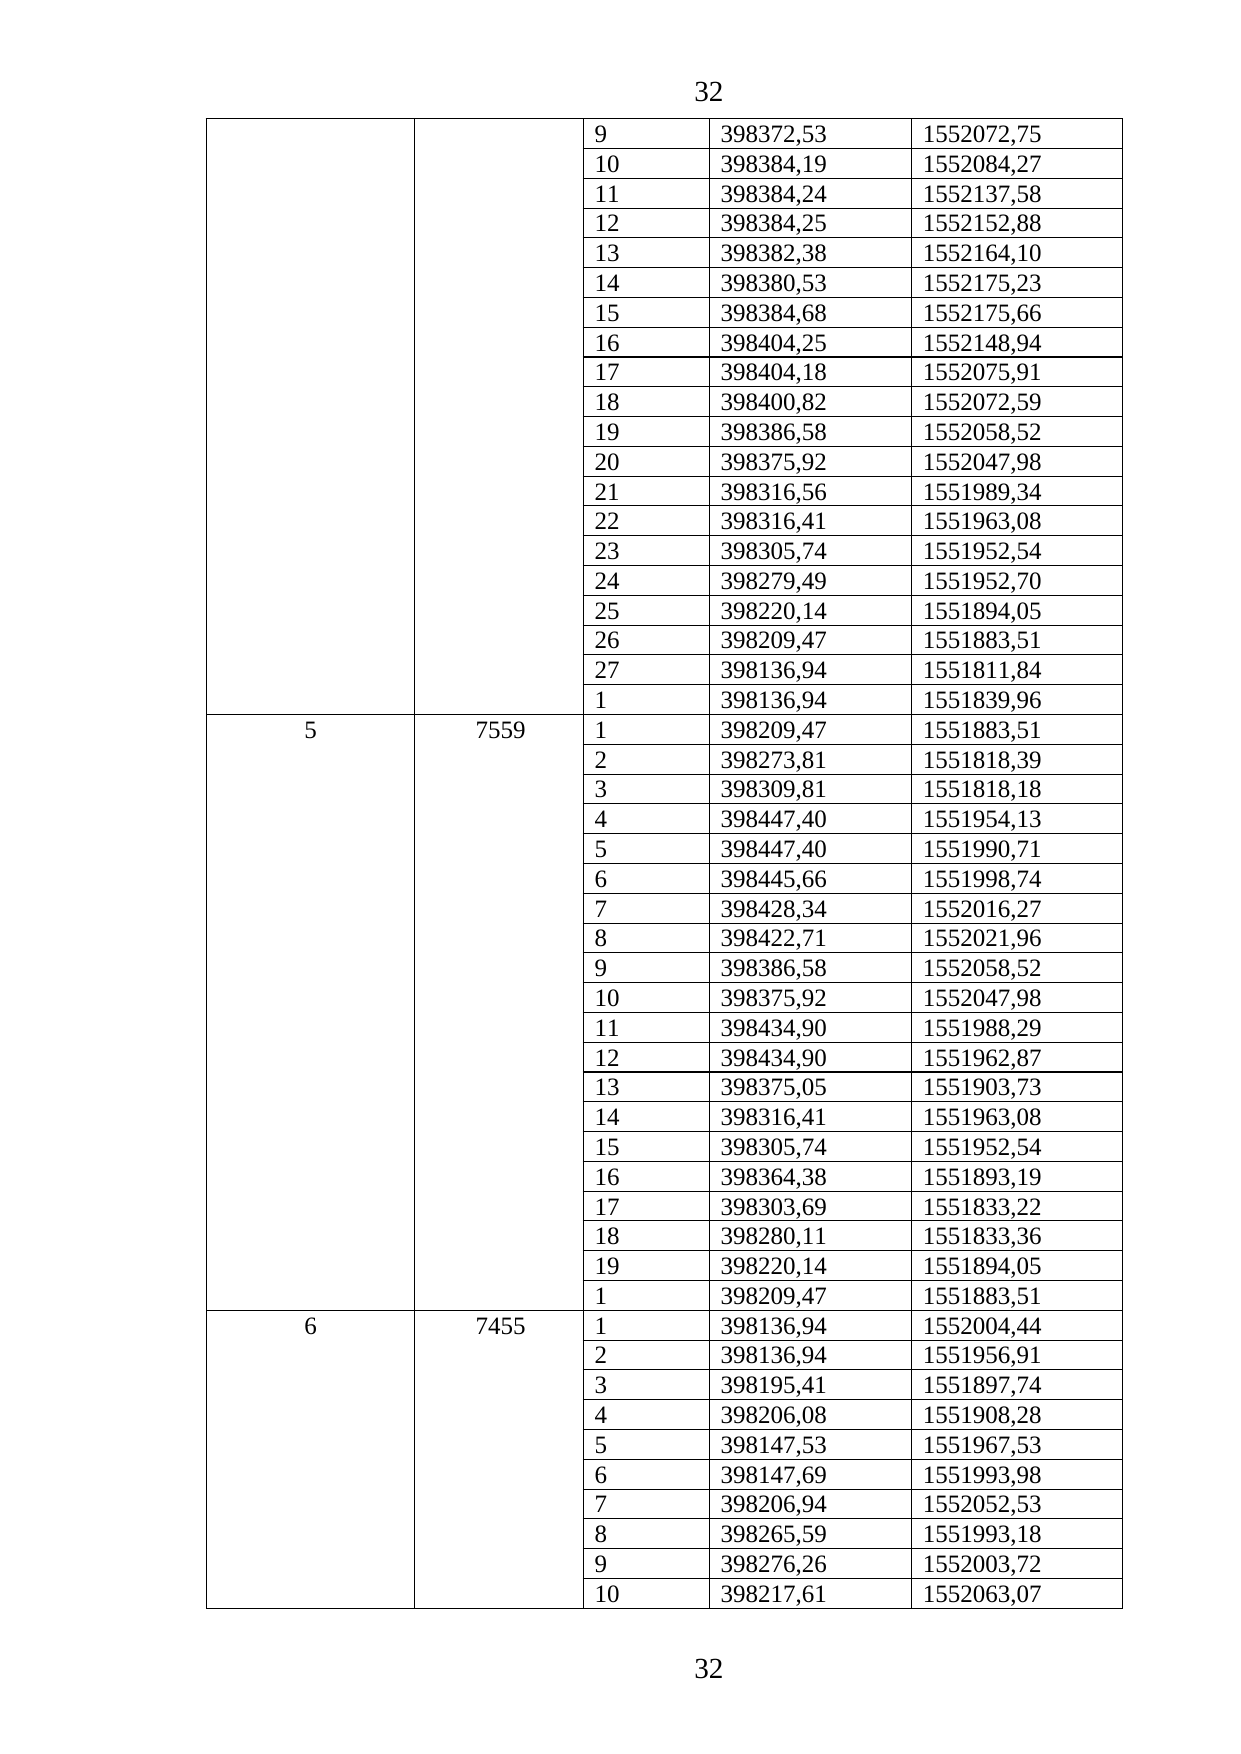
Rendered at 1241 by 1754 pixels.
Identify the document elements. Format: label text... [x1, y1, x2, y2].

table_cell 12 [584, 1043, 709, 1071]
table_cell 398316,56 [710, 477, 911, 505]
table_cell 1551990,71 [912, 834, 1122, 863]
table_cell 1551903,73 [912, 1073, 1122, 1101]
table_cell 398386,58 [710, 417, 911, 446]
table_cell 398384,24 [710, 179, 911, 207]
table_cell 1552084,27 [912, 149, 1122, 178]
table_cell 1552016,27 [912, 894, 1122, 922]
table_cell 1551833,22 [912, 1192, 1122, 1220]
table_cell 398382,38 [710, 238, 911, 267]
table_cell 398206,08 [710, 1400, 911, 1429]
table_cell 398209,47 [710, 715, 911, 744]
table_cell 11 [584, 1013, 709, 1042]
table_cell 1551833,36 [912, 1221, 1122, 1250]
table_cell 7 [584, 1490, 709, 1518]
table_cell 17 [584, 1192, 709, 1220]
table_cell 398195,41 [710, 1370, 911, 1399]
table_cell 10 [584, 1579, 709, 1608]
table_cell 13 [584, 238, 709, 267]
table_cell 5 [584, 834, 709, 863]
table_cell 10 [584, 983, 709, 1012]
table_cell 1552004,44 [912, 1311, 1122, 1339]
table_cell 398136,94 [710, 1341, 911, 1369]
table_cell 1551883,51 [912, 1281, 1122, 1310]
table_cell 11 [584, 179, 709, 207]
table_cell 1552075,91 [912, 358, 1122, 386]
table_cell 21 [584, 477, 709, 505]
table_cell 398434,90 [710, 1043, 911, 1071]
table_cell 398209,47 [710, 1281, 911, 1310]
table_cell 19 [584, 417, 709, 446]
table_cell 398265,59 [710, 1519, 911, 1548]
table_cell 1551818,39 [912, 745, 1122, 773]
table_cell 22 [584, 506, 709, 535]
table_cell 398404,25 [710, 328, 911, 356]
table_cell 1551952,54 [912, 536, 1122, 565]
table_cell 398375,05 [710, 1073, 911, 1101]
table_cell 1 [584, 1281, 709, 1310]
table_cell 1551993,98 [912, 1460, 1122, 1488]
table_cell 23 [584, 536, 709, 565]
table_cell 24 [584, 566, 709, 595]
table_cell 6 [584, 1460, 709, 1488]
table_cell 1552058,52 [912, 953, 1122, 982]
table_cell 398384,68 [710, 298, 911, 327]
table_cell 1551883,51 [912, 626, 1122, 654]
table_cell 1551998,74 [912, 864, 1122, 893]
table_cell 17 [584, 358, 709, 386]
table_cell 398447,40 [710, 834, 911, 863]
table_cell 6 [207, 1311, 414, 1608]
table_cell 1552047,98 [912, 983, 1122, 1012]
table_cell 398375,92 [710, 983, 911, 1012]
table_cell 8 [584, 1519, 709, 1548]
table_cell 398217,61 [710, 1579, 911, 1608]
table_cell 398384,19 [710, 149, 911, 178]
table_cell 1551883,51 [912, 715, 1122, 744]
table_cell 10 [584, 149, 709, 178]
table_cell 15 [584, 1132, 709, 1161]
table_cell 398305,74 [710, 536, 911, 565]
table_cell 1551989,34 [912, 477, 1122, 505]
table_cell 9 [584, 1549, 709, 1578]
table_cell 398445,66 [710, 864, 911, 893]
table_cell 398280,11 [710, 1221, 911, 1250]
table_cell 12 [584, 209, 709, 237]
table_cell 2 [584, 745, 709, 773]
table_cell 9 [584, 119, 709, 148]
table_cell 398273,81 [710, 745, 911, 773]
table_cell 1551908,28 [912, 1400, 1122, 1429]
table_cell 398303,69 [710, 1192, 911, 1220]
table_cell 1551963,08 [912, 506, 1122, 535]
table_cell 16 [584, 328, 709, 356]
table_cell 1552175,66 [912, 298, 1122, 327]
table_cell 398220,14 [710, 1251, 911, 1280]
table_cell 1551967,53 [912, 1430, 1122, 1459]
table_cell 398316,41 [710, 1102, 911, 1131]
table_cell 7455 [415, 1311, 583, 1608]
table_cell 16 [584, 1162, 709, 1191]
table_cell 1 [584, 685, 709, 714]
table_cell 1551988,29 [912, 1013, 1122, 1042]
table_cell 1552063,07 [912, 1579, 1122, 1608]
table_cell 14 [584, 1102, 709, 1131]
table_cell 20 [584, 447, 709, 476]
table_cell 1551954,13 [912, 804, 1122, 833]
table_cell 1552072,75 [912, 119, 1122, 148]
table_cell 1552072,59 [912, 387, 1122, 416]
table_cell 5 [584, 1430, 709, 1459]
table_cell 398305,74 [710, 1132, 911, 1161]
table_cell 14 [584, 268, 709, 297]
table_cell 398276,26 [710, 1549, 911, 1578]
table_cell 1552047,98 [912, 447, 1122, 476]
table_cell 4 [584, 1400, 709, 1429]
table_cell 1551897,74 [912, 1370, 1122, 1399]
table_cell 1551993,18 [912, 1519, 1122, 1548]
table_cell 398136,94 [710, 655, 911, 684]
table_cell 398434,90 [710, 1013, 911, 1042]
table_cell 1552148,94 [912, 328, 1122, 356]
table_cell 2 [584, 1341, 709, 1369]
table_cell 1551962,87 [912, 1043, 1122, 1071]
table_cell 398136,94 [710, 1311, 911, 1339]
table_cell 1551952,54 [912, 1132, 1122, 1161]
table_cell 1551956,91 [912, 1341, 1122, 1369]
table_cell 1552175,23 [912, 268, 1122, 297]
table_cell 398404,18 [710, 358, 911, 386]
table_cell 1 [584, 715, 709, 744]
table_cell 398372,53 [710, 119, 911, 148]
table_cell 3 [584, 775, 709, 803]
table_cell 1551811,84 [912, 655, 1122, 684]
table_cell 398447,40 [710, 804, 911, 833]
table_cell 1552003,72 [912, 1549, 1122, 1578]
table_cell 1551818,18 [912, 775, 1122, 803]
table_cell 3 [584, 1370, 709, 1399]
table_cell 398206,94 [710, 1490, 911, 1518]
table_cell 398400,82 [710, 387, 911, 416]
table_cell 7 [584, 894, 709, 922]
table_cell 1552137,58 [912, 179, 1122, 207]
table_cell 1551952,70 [912, 566, 1122, 595]
table_cell 398386,58 [710, 953, 911, 982]
table_cell 13 [584, 1073, 709, 1101]
table_cell 27 [584, 655, 709, 684]
table_cell 5 [207, 715, 414, 1310]
table_cell 398147,69 [710, 1460, 911, 1488]
table_cell 25 [584, 596, 709, 624]
table_cell 1552058,52 [912, 417, 1122, 446]
table_cell 1 [584, 1311, 709, 1339]
table_cell 7559 [415, 715, 583, 1310]
table_cell 1551963,08 [912, 1102, 1122, 1131]
table_cell 398279,49 [710, 566, 911, 595]
table_cell 6 [584, 864, 709, 893]
table_cell 1552052,53 [912, 1490, 1122, 1518]
table_cell 1552152,88 [912, 209, 1122, 237]
table_cell 26 [584, 626, 709, 654]
table_cell 1551839,96 [912, 685, 1122, 714]
table_cell 398375,92 [710, 447, 911, 476]
table_cell 398147,53 [710, 1430, 911, 1459]
table_cell 4 [584, 804, 709, 833]
table_cell 1552021,96 [912, 924, 1122, 952]
table_cell 1551894,05 [912, 596, 1122, 624]
table_cell 398380,53 [710, 268, 911, 297]
table_cell 398209,47 [710, 626, 911, 654]
table_cell 1551894,05 [912, 1251, 1122, 1280]
table_cell 398136,94 [710, 685, 911, 714]
table_cell 398384,25 [710, 209, 911, 237]
table_cell 15 [584, 298, 709, 327]
table_cell 398309,81 [710, 775, 911, 803]
table_cell 398428,34 [710, 894, 911, 922]
table_cell 9 [584, 953, 709, 982]
table_cell 18 [584, 1221, 709, 1250]
table_cell 8 [584, 924, 709, 952]
table_cell 398364,38 [710, 1162, 911, 1191]
table_cell 18 [584, 387, 709, 416]
table_cell 398422,71 [710, 924, 911, 952]
table_cell 398220,14 [710, 596, 911, 624]
table_cell 398316,41 [710, 506, 911, 535]
table_cell 19 [584, 1251, 709, 1280]
table_cell 1552164,10 [912, 238, 1122, 267]
table_cell 1551893,19 [912, 1162, 1122, 1191]
